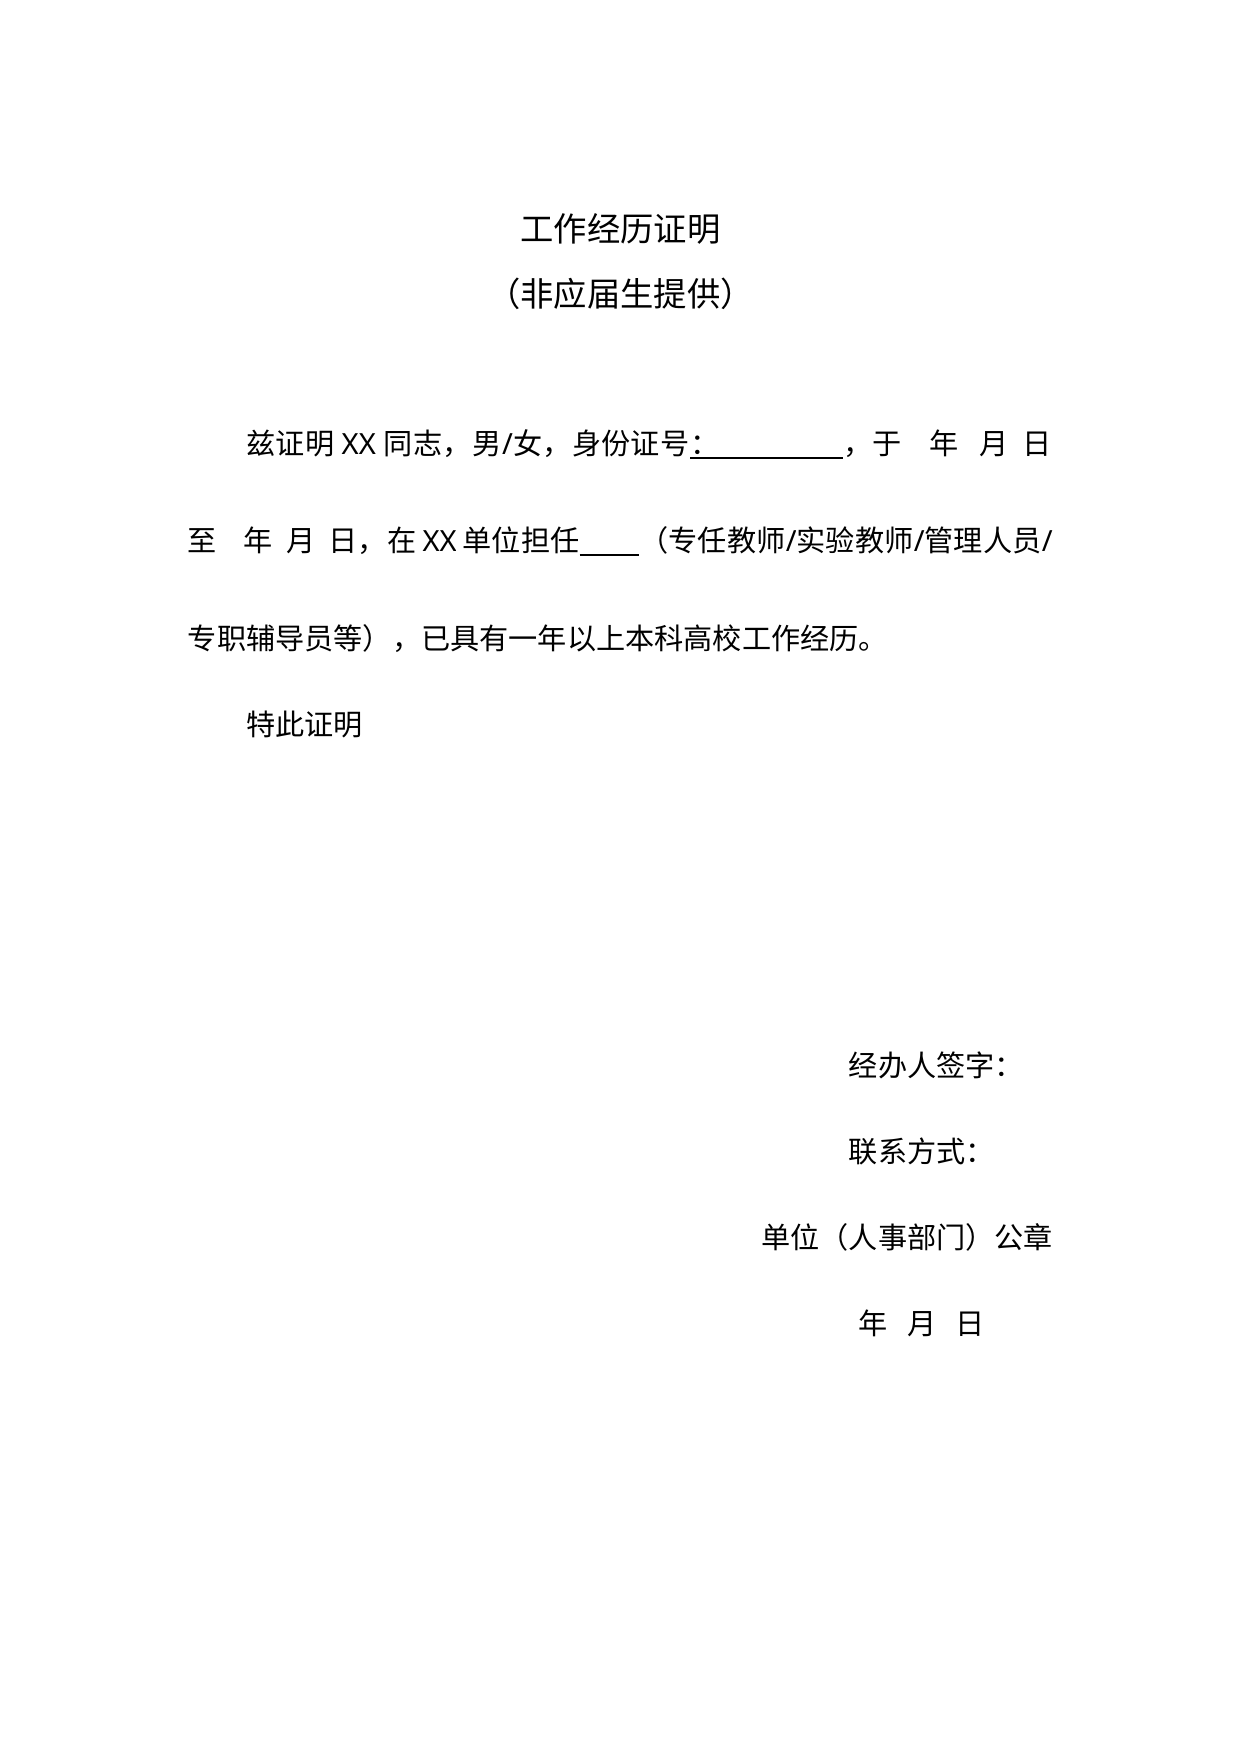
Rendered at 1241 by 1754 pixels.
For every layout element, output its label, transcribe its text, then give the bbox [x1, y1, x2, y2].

text 工作经历证明 [187, 194, 1053, 259]
text 特此证明 [187, 690, 1053, 755]
text 兹证明 XX 同志，男/女，身份证号： ，于 年 月 日至 年 月 日，在XX单位担任 （专任教师/实验教师/管理人员/专职辅导员等），已具有一年以上本科高校工作经历。 [188, 409, 1053, 669]
text 经办人签字： [187, 1031, 1023, 1096]
text 年 月 日 [187, 1289, 1053, 1354]
text 单位（人事部门）公章 [187, 1203, 1053, 1268]
text 联系方式： [187, 1117, 994, 1182]
text （非应届生提供） [187, 259, 1053, 324]
